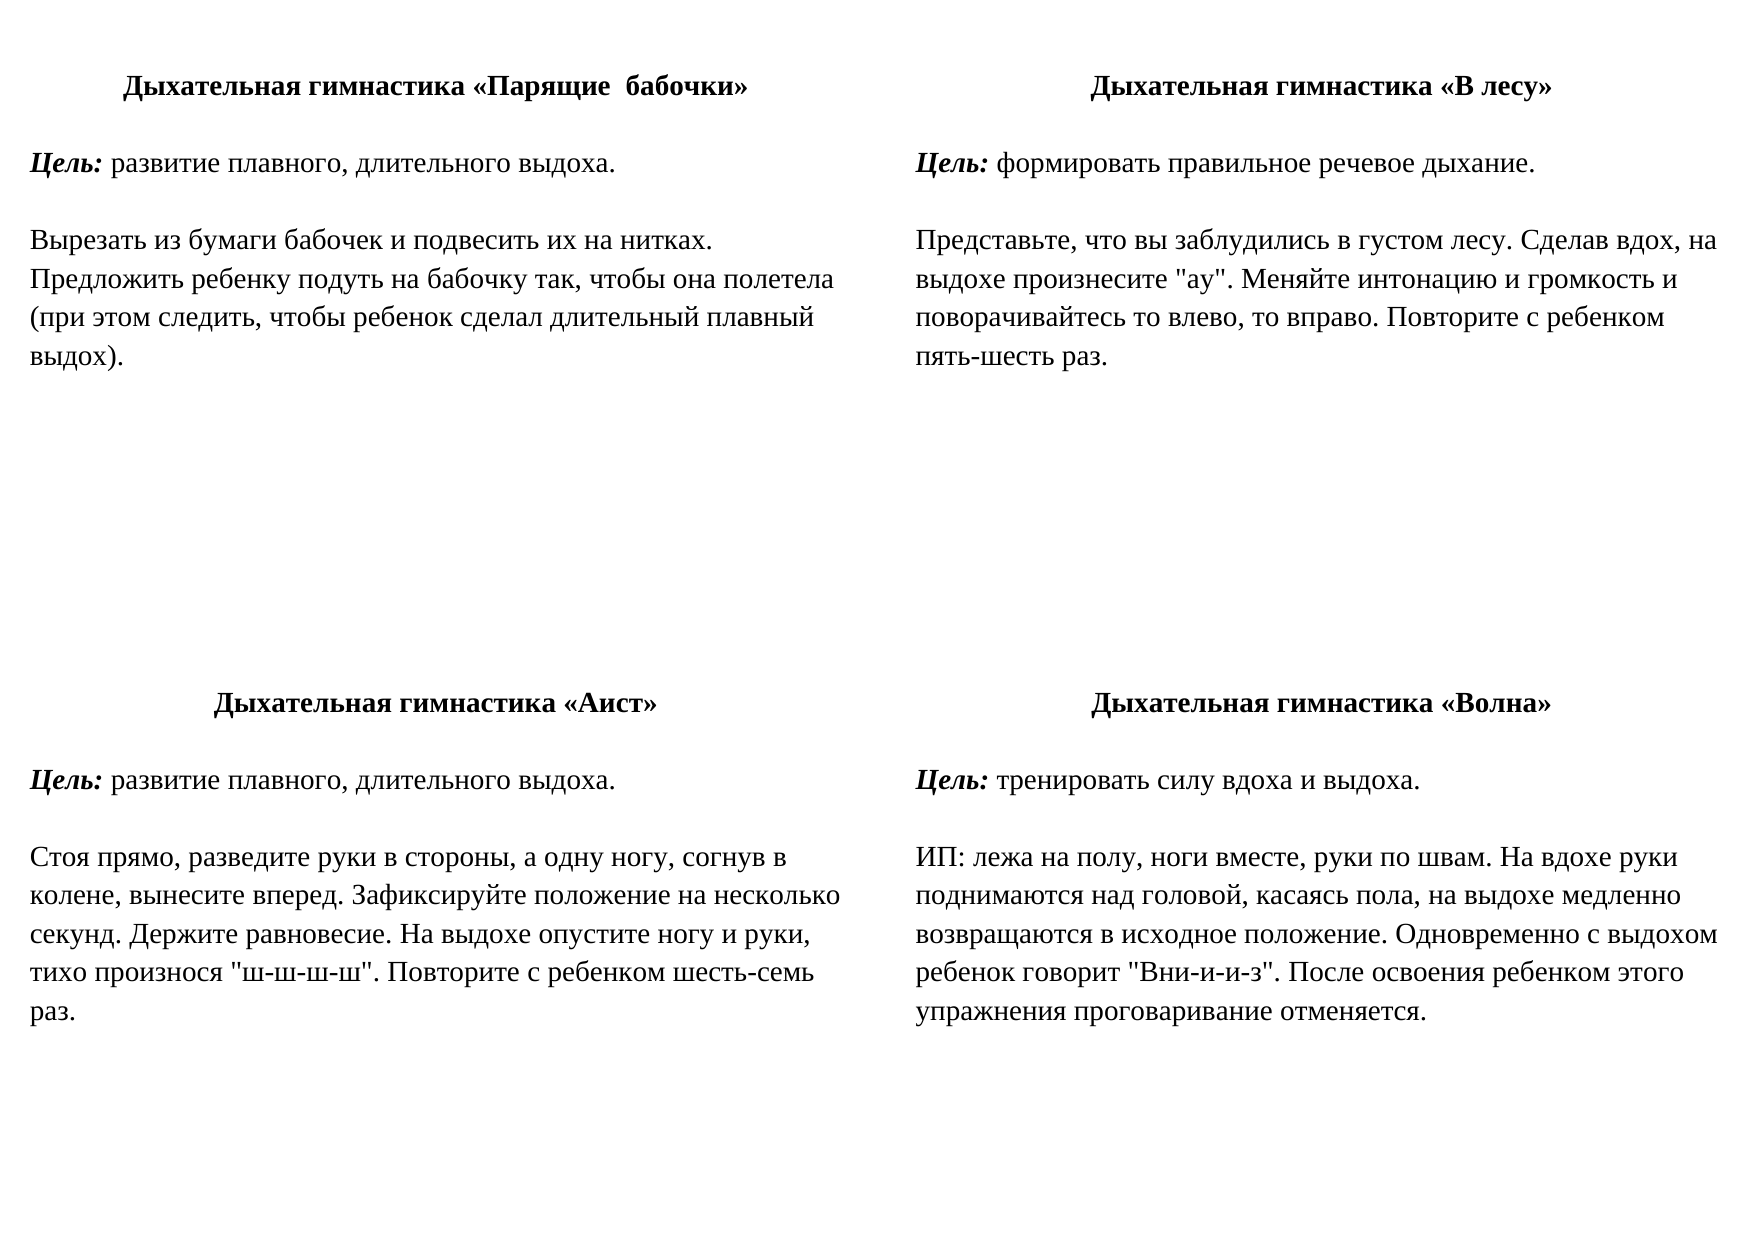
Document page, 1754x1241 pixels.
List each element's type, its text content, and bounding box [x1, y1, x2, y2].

text ИП: лежа на полу, ноги вместе, руки по швам. На вдохе руки поднимаются над головой, касаясь пола, на выдохе медленно возвращаются в исходное положение. Одновременно с выдохом ребенок говорит "Вни-и-и-з". После освоения ребенком этого упражнения проговаривание отменяется. [915, 839, 1728, 1027]
text Дыхательная гимнастика «Волна» [915, 685, 1728, 718]
text Дыхательная гимнастика «В лесу» [915, 68, 1728, 102]
text Представьте, что вы заблудились в густом лесу. Сделав вдох, на выдохе произнесите "ау". Меняйте интонацию и громкость и поворачивайтесь то влево, то вправо. Повторите с ребенком пять-шесть раз. [915, 222, 1728, 371]
text Цель: развитие плавного, длительного выдоха. [29, 762, 842, 795]
text Стоя прямо, разведите руки в стороны, а одну ногу, согнув в колене, вынесите вперед. Зафиксируйте положение на несколько секунд. Держите равновесие. На выдохе опустите ногу и руки, тихо произнося "ш-ш-ш-ш". Повторите с ребенком шесть-семь раз. [29, 839, 842, 1027]
text Дыхательная гимнастика «Аист» [29, 685, 842, 718]
text Дыхательная гимнастика «Парящие бабочки» [29, 68, 842, 102]
text Цель: развитие плавного, длительного выдоха. [29, 145, 842, 179]
text Цель: формировать правильное речевое дыхание. [915, 145, 1728, 179]
text Вырезать из бумаги бабочек и подвесить их на нитках. Предложить ребенку подуть на бабочку так, чтобы она полетела (при этом следить, чтобы ребенок сделал длительный плавный выдох). [29, 222, 842, 371]
text Цель: тренировать силу вдоха и выдоха. [915, 762, 1728, 795]
